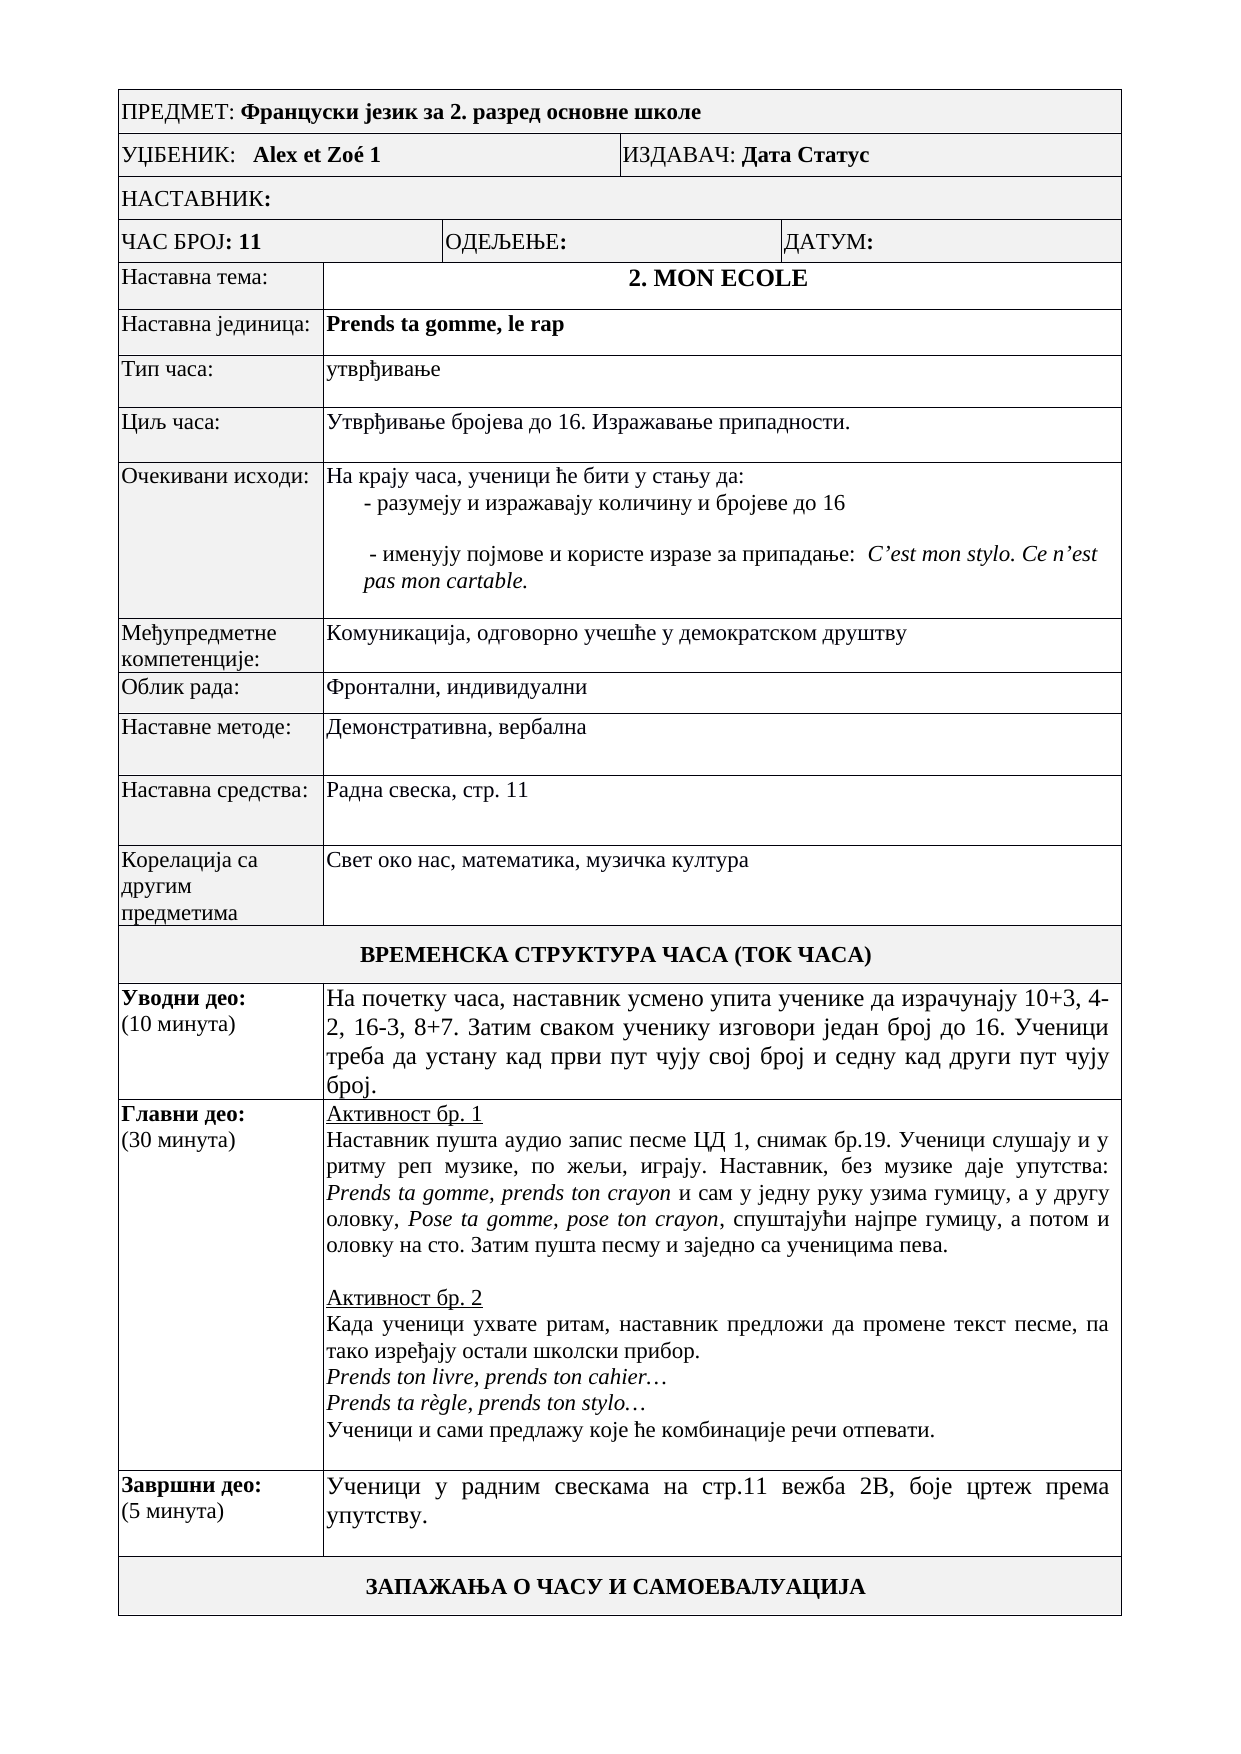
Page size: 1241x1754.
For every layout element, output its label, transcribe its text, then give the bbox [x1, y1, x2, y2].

table_cell Наставна јединица: [119, 310, 323, 354]
table_cell ЗАПАЖАЊА О ЧАСУ И САМОЕВАЛУАЦИЈА [119, 1557, 1121, 1614]
table_cell Тип часа: [119, 356, 323, 407]
table_cell Демонстративна, вербална [324, 714, 1121, 774]
table_cell На крају часа, ученици ће бити у стању да: - разумеју и изражавају количину и бројеве до 16 - именују појмове и користе изразе за припадање: C’est mon stylo. Ce n’est pas mon cartable. [324, 463, 1121, 618]
table_cell Корелација са другим предметима [119, 846, 323, 925]
table_cell Циљ часа: [119, 408, 323, 462]
table_cell ВРЕМЕНСКА СТРУКТУРА ЧАСА (ТОК ЧАСА) [119, 926, 1121, 982]
table_cell ЧАС БРОЈ: 11 [119, 220, 442, 262]
table_cell ДАТУМ: [782, 220, 1121, 262]
table_cell Ученици у радним свескама на стр.11 вежба 2В, боје цртеж према упутству. [324, 1471, 1121, 1556]
table_header ПРЕДМЕТ: Француски језик за 2. разред основне школе [119, 90, 1121, 132]
table_cell Завршни део: (5 минута) [119, 1471, 323, 1556]
table_cell Активност бр. 1 Наставник пушта аудио запис песме ЦД 1, снимак бр.19. Ученици слушају и у ритму реп музике, по жељи, играју. Наставник, без музике даје упутства: Prends ta gomme, prends ton crayon и сам у једну руку узима гумицу, а у другу оловку, Pose ta gomme, pose ton crayon, спуштајући најпре гумицу, а потом и оловку на сто. Затим пушта песму и заједно са ученицима пева. Активност бр. 2 Када ученици ухвате ритам, наставник предложи да промене текст песме, па тако изређају остали школски прибор. Prends ton livre, prends ton cahier… Prends ta règle, prends ton stylo… Ученици и сами предлажу које ће комбинације речи отпевати. [324, 1100, 1121, 1470]
table_cell НАСТАВНИК: [119, 177, 1121, 219]
table_cell УЏБЕНИК: Alex et Zoé 1 [119, 134, 620, 176]
table_cell Главни део: (30 минута) [119, 1100, 323, 1470]
table_cell Свет око нас, математика, музичка култура [324, 846, 1121, 925]
table_cell Међупредметне компетенције: [119, 619, 323, 672]
table_cell ОДЕЉЕЊЕ: [443, 220, 781, 262]
table_cell Облик рада: [119, 673, 323, 712]
table_cell Наставна тема: [119, 263, 323, 309]
table_cell Уводни део: (10 минута) [119, 984, 323, 1098]
table_cell Комуникација, одговорно учешће у демократском друштву [324, 619, 1121, 672]
table_cell Очекивани исходи: [119, 463, 323, 618]
table_cell 2. MON ECOLE [324, 263, 1121, 309]
table_cell ИЗДАВАЧ: Дата Статус [621, 134, 1121, 176]
table_cell утврђивање [324, 356, 1121, 407]
table_cell На почетку часа, наставник усмено упита ученике да израчунају 10+3, 4-2, 16-3, 8+7. Затим сваком ученику изговори један број до 16. Ученици треба да устану кад први пут чују свој број и седну кад други пут чују број. [324, 984, 1121, 1098]
table_cell Утврђивање бројева до 16. Изражавање припадности. [324, 408, 1121, 462]
table_cell Радна свеска, стр. 11 [324, 776, 1121, 845]
table_cell Наставне методе: [119, 714, 323, 774]
table_cell Prends ta gomme, le rap [324, 310, 1121, 354]
table_cell Фронтални, индивидуални [324, 673, 1121, 712]
table_cell Наставна средства: [119, 776, 323, 845]
